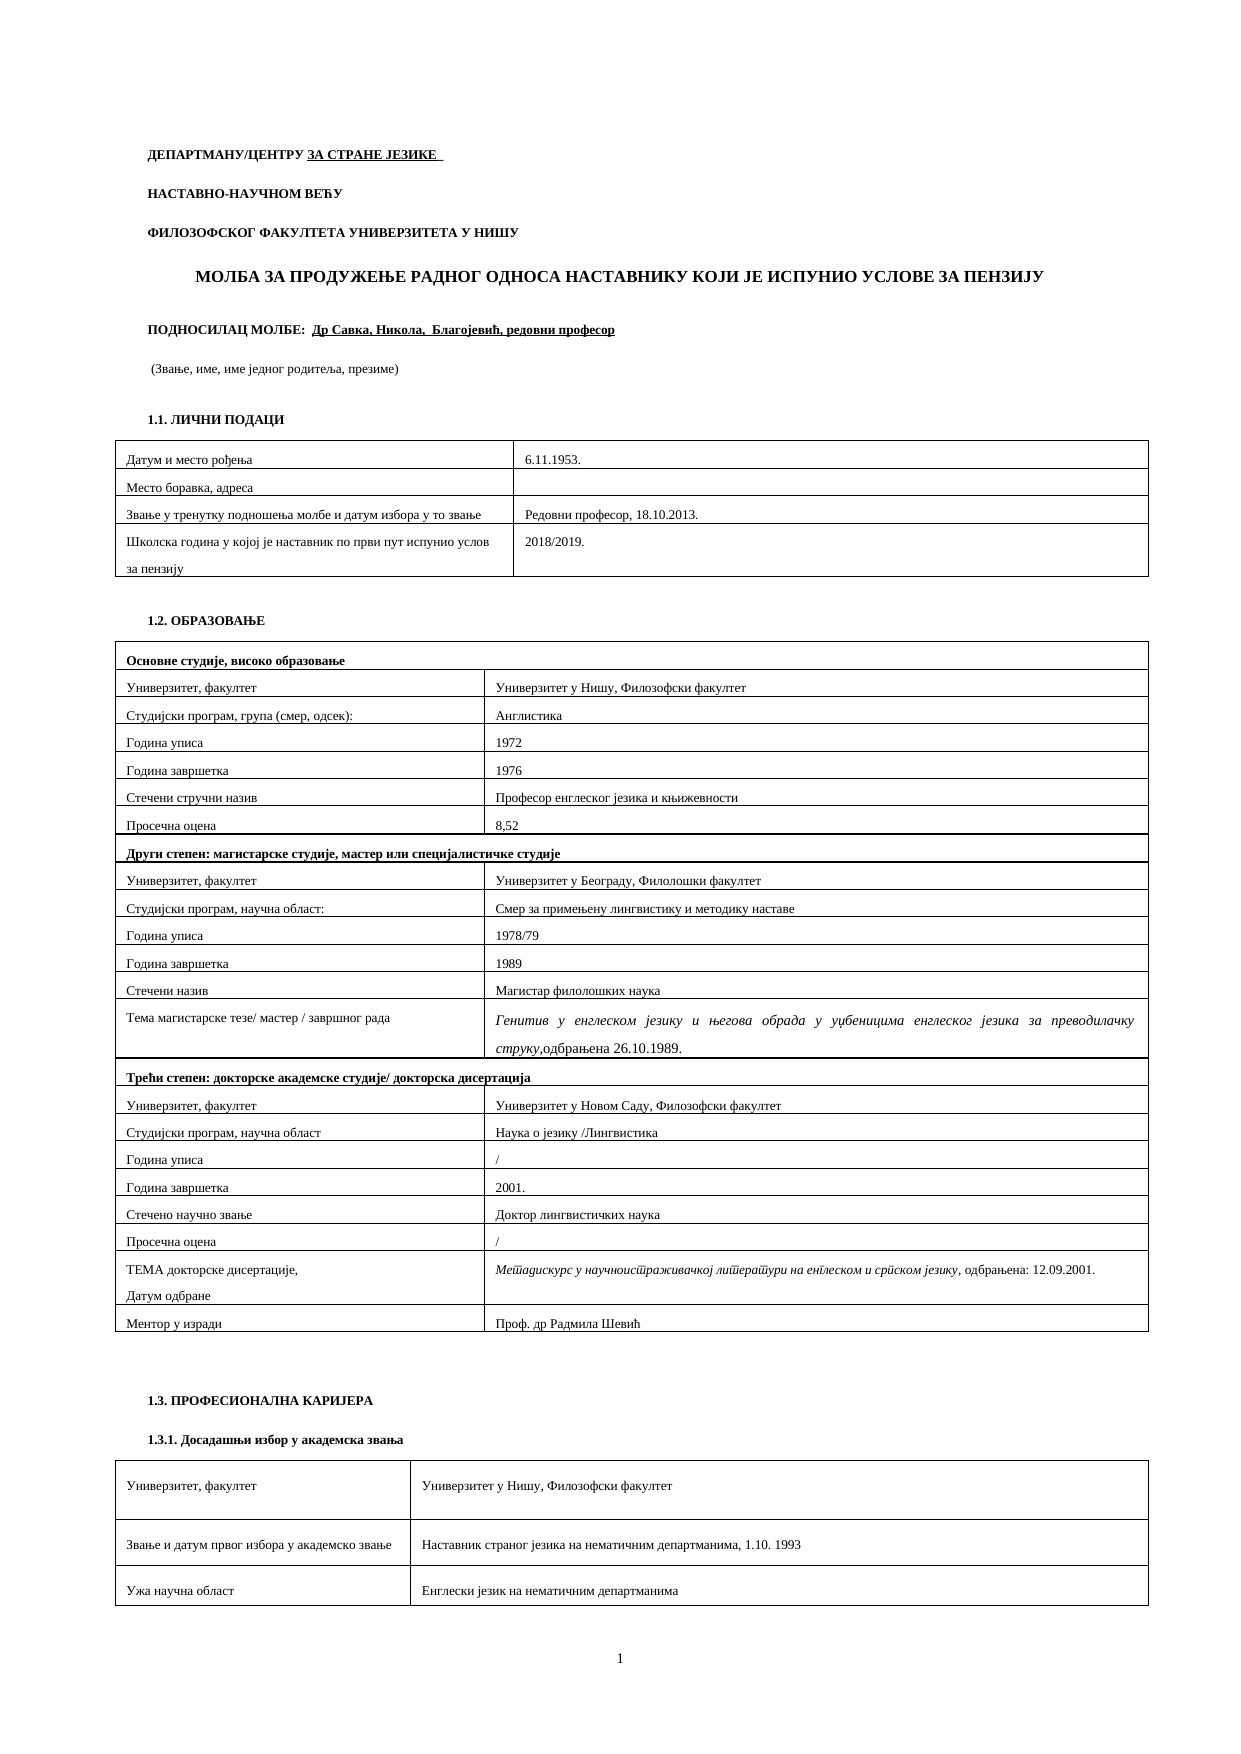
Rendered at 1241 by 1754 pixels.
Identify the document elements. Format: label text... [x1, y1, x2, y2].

text 1.1. ЛИЧНИ ПОДАЦИ [147, 401, 1092, 428]
table_cell Eнглески језик на нематичним департманима [411, 1566, 1148, 1604]
text НАСТАВНО-НАУЧНОМ ВЕЋУ [147, 175, 1092, 201]
table_cell Ужа научна област [116, 1566, 410, 1604]
table_header Други степен: магистарске студије, мастер или специјалистичке студије [116, 835, 1148, 861]
text ФИЛОЗОФСКOГ ФАКУЛТЕТА УНИВЕРЗИТЕТА У НИШУ [147, 213, 1092, 240]
table_cell 2001. [485, 1169, 1148, 1195]
table_cell Просечна оцена [116, 1224, 484, 1250]
table_cell Наставник страног језика на нематичним департманима, 1.10. 1993 [411, 1520, 1148, 1565]
table_cell Универзитет у Београду, Филолошки факултет [485, 863, 1148, 889]
table_cell [514, 469, 1148, 495]
table_cell Студијски програм, научна област: [116, 890, 484, 916]
table_cell Доктор лингвистичких наука [485, 1196, 1148, 1222]
table_header 6.11.1953. [514, 441, 1148, 468]
table_header Трећи степен: докторске академске студије/ докторска дисертација [116, 1059, 1148, 1085]
table_cell Стечени назив [116, 972, 484, 998]
table_cell Редовни професор, 18.10.2013. [514, 496, 1148, 522]
table_cell Магистар филолошких наука [485, 972, 1148, 998]
table_cell Година уписа [116, 917, 484, 943]
table_cell Универзитет, факултет [116, 1086, 484, 1113]
table_cell Наука о језику /Лингвистика [485, 1114, 1148, 1140]
table_cell 1976 [485, 752, 1148, 778]
table_cell ТЕМА докторске дисертације, Датум одбране [116, 1251, 484, 1303]
table_cell Место боравка, адреса [116, 469, 513, 495]
table_cell 1989 [485, 945, 1148, 971]
table_cell / [485, 1141, 1148, 1168]
table_header Датум и место рођења [116, 441, 513, 468]
table_header Универзитет у Нишу, Филозофски факултет [411, 1461, 1148, 1518]
table_cell Универзитет у Новом Саду, Филозофски факултет [485, 1086, 1148, 1113]
table_cell Звање у тренутку подношења молбе и датум избора у то звање [116, 496, 513, 522]
table_cell Година завршетка [116, 752, 484, 778]
table_cell Универзитет у Нишу, Филозофски факултет [485, 670, 1148, 696]
table_cell Универзитет, факултет [116, 863, 484, 889]
table_cell 1972 [485, 724, 1148, 751]
table_cell Студијски програм, група (смер, одсек): [116, 697, 484, 723]
table_cell Студијски програм, научна област [116, 1114, 484, 1140]
table_cell Школска година у којој је наставник по први пут испунио услов за пензију [116, 524, 513, 576]
table_cell Англистика [485, 697, 1148, 723]
table_cell Професор енглеског језика и књижевности [485, 779, 1148, 805]
table_cell Генитив у енглеском језику и његова обрада у уџбеницима енглеског језика за преводилачку струку,одбрањена 26.10.1989. [485, 999, 1148, 1057]
table_cell 1978/79 [485, 917, 1148, 943]
table_cell 8,52 [485, 806, 1148, 833]
table_cell Година завршетка [116, 945, 484, 971]
table_cell Ментор у изради [116, 1305, 484, 1331]
table_cell Проф. др Радмила Шевић [485, 1305, 1148, 1331]
text ПОДНОСИЛАЦ МОЛБЕ: Др Савка, Никола, Благојевић, редовни професор [147, 311, 1092, 337]
table_cell Звање и датум првог избора у академско звање [116, 1520, 410, 1565]
table_cell 2018/2019. [514, 524, 1148, 576]
table_cell Година уписа [116, 1141, 484, 1168]
text 1.2. ОБРАЗОВАЊЕ [147, 602, 1092, 628]
table_header Универзитет, факултет [116, 1461, 410, 1518]
table_cell Стечени стручни назив [116, 779, 484, 805]
text (Звање, име, име једног родитеља, презиме) [147, 350, 1092, 376]
table_cell Година уписа [116, 724, 484, 751]
table_cell Просечна оцена [116, 806, 484, 833]
table_cell / [485, 1224, 1148, 1250]
table_cell Стечено научно звање [116, 1196, 484, 1222]
text ДЕПАРТМАНУ/ЦЕНТРУ ЗА СТРАНЕ ЈЕЗИКЕ_ [147, 136, 1092, 162]
table_header Основне студије, високо образовање [116, 642, 1148, 668]
table_cell Метадискурс у научноистраживачкој литератури на енглеском и српском језику, одбрањена: 12.09.2001. [485, 1251, 1148, 1303]
table_cell Универзитет, факултет [116, 670, 484, 696]
table_cell Тема магистарске тезе/ мастер / завршног рада [116, 999, 484, 1057]
table_cell Смер за примењену лингвистику и методику наставе [485, 890, 1148, 916]
text 1.3. ПРОФЕСИОНАЛНА КАРИЈЕРА [147, 1382, 1092, 1408]
text МОЛБА ЗА ПРОДУЖЕЊЕ РАДНОГ ОДНОСА НАСТАВНИКУ КОЈИ ЈЕ ИСПУНИО УСЛОВЕ ЗА ПЕНЗИЈУ [147, 252, 1092, 286]
text 1.3.1. Досадашњи избор у академска звања [147, 1421, 1092, 1447]
table_cell Година завршетка [116, 1169, 484, 1195]
